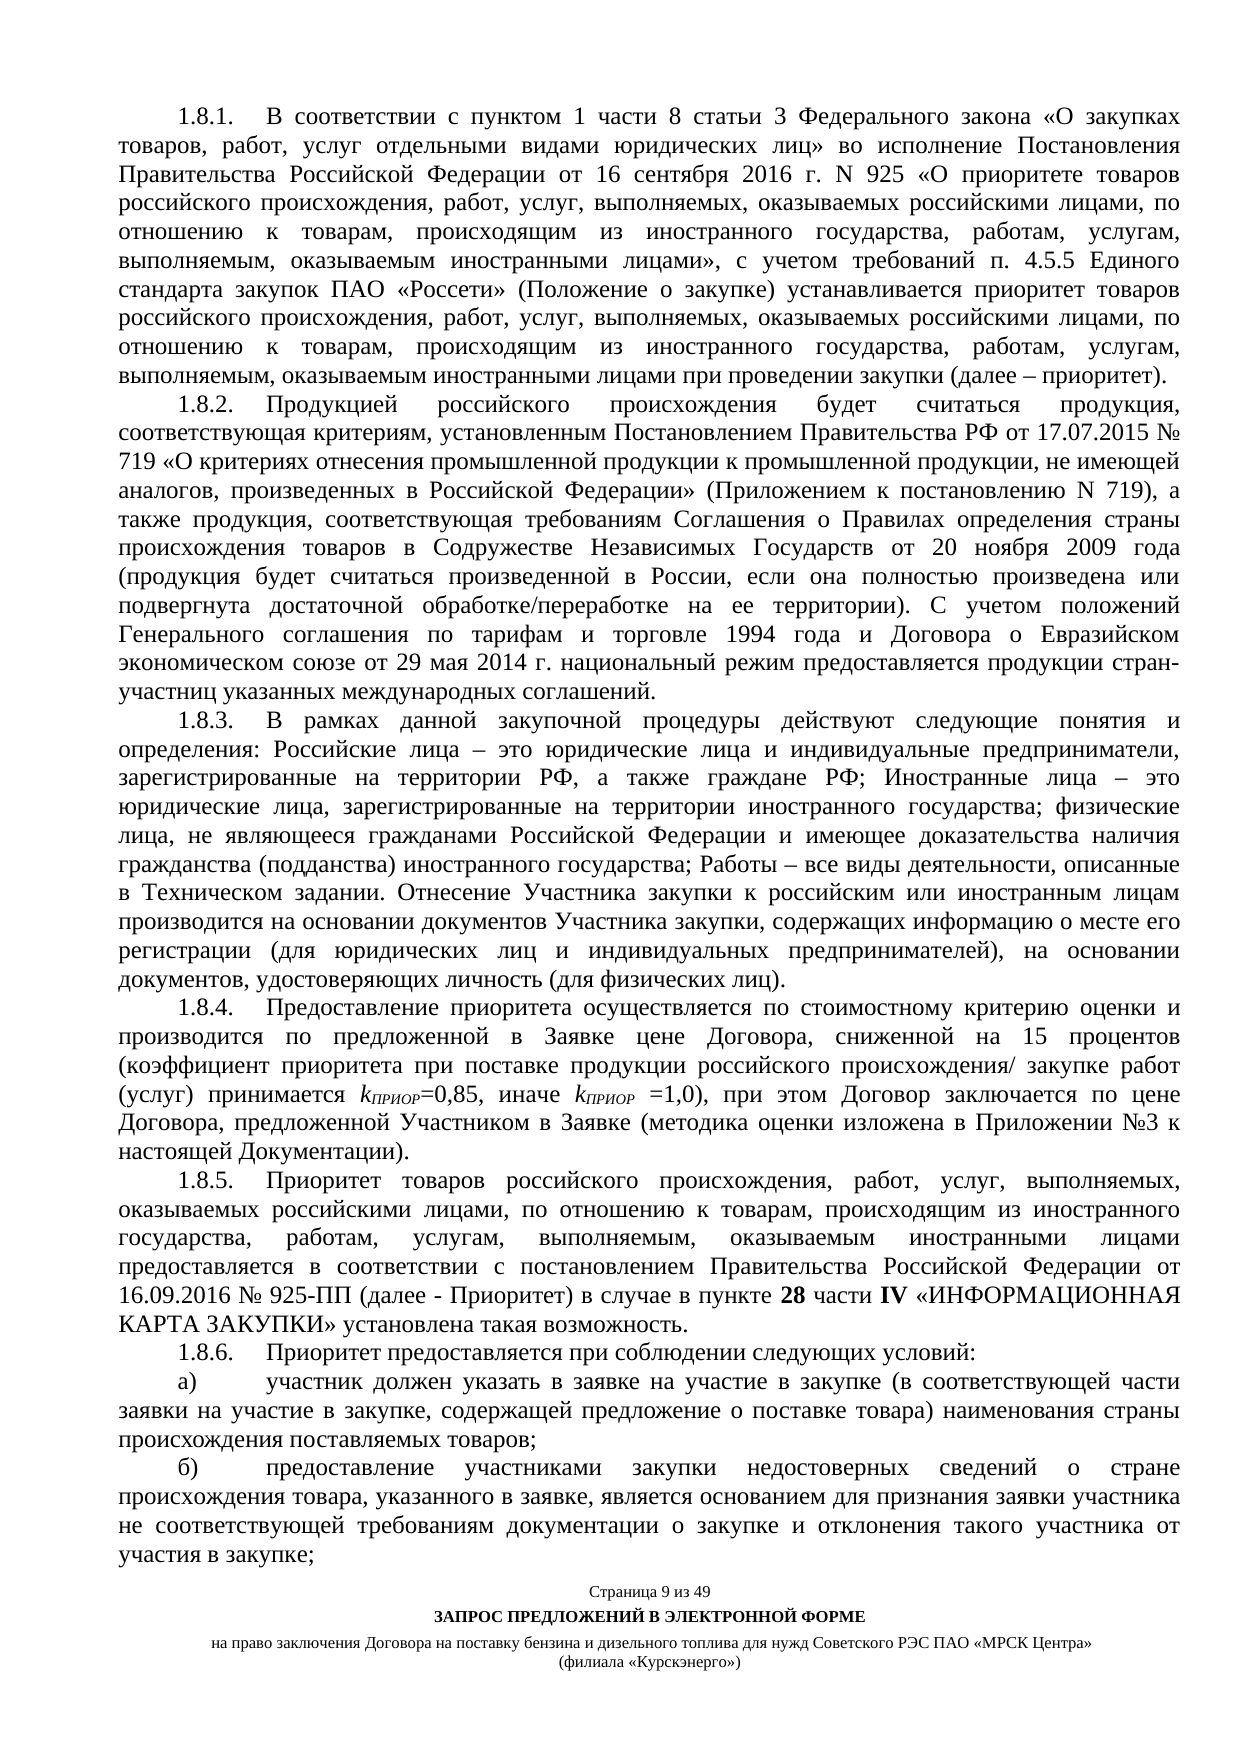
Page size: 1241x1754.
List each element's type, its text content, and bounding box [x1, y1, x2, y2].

subtitle В соответствии с пунктом 1 части 8 статьи 3 Федерального закона «О закупках товаров, работ, услуг отдельными видами юридических лиц» во исполнение Постановления Правительства Российской Федерации от 16 сентября 2016 г. N 925 «О приоритете товаров российского происхождения, работ, услуг, выполняемых, оказываемых российскими лицами, по отношению к товарам, происходящим из иностранного государства, работам, услугам, выполняемым, оказываемым иностранными лицами», с учетом требований п. 4.5.5 Единого стандарта закупок ПАО «Россети» (Положение о закупке) устанавливается приоритет товаров российского происхождения, работ, услуг, выполняемых, оказываемых российскими лицами, по отношению к товарам, происходящим из иностранного государства, работам, услугам, выполняемым, оказываемым иностранными лицами при проведении закупки (далее – приоритет). [118, 101, 1181, 389]
subtitle Предоставление приоритета осуществляется по стоимостному критерию оценки и производится по предложенной в Заявке цене Договора, сниженной на 15 процентов (коэффициент приоритета при поставке продукции российского происхождения/ закупке работ (услуг) принимается kПРИОР=0,85, иначе kПРИОР =1,0), при этом Договор заключается по цене Договора, предложенной Участником в Заявке (методика оценки изложена в Приложении №3 к настоящей Документации). [118, 992, 1181, 1165]
subtitle Приоритет предоставляется при соблюдении следующих условий: [118, 1337, 1181, 1366]
subtitle Приоритет товаров российского происхождения, работ, услуг, выполняемых, оказываемых российскими лицами, по отношению к товарам, происходящим из иностранного государства, работам, услугам, выполняемым, оказываемым иностранными лицами предоставляется в соответствии с постановлением Правительства Российской Федерации от 16.09.2016 № 925-ПП (далее - Приоритет) в случае в пункте 28 части IV «ИНФОРМАЦИОННАЯ КАРТА ЗАКУПКИ» установлена такая возможность. [118, 1165, 1181, 1337]
subtitle В рамках данной закупочной процедуры действуют следующие понятия и определения: Российские лица – это юридические лица и индивидуальные предприниматели, зарегистрированные на территории РФ, а также граждане РФ; Иностранные лица – это юридические лица, зарегистрированные на территории иностранного государства; физические лица, не являющееся гражданами Российской Федерации и имеющее доказательства наличия гражданства (подданства) иностранного государства; Работы – все виды деятельности, описанные в Техническом задании. Отнесение Участника закупки к российским или иностранным лицам производится на основании документов Участника закупки, содержащих информацию о месте его регистрации (для юридических лиц и индивидуальных предпринимателей), на основании документов, удостоверяющих личность (для физических лиц). [118, 705, 1181, 992]
list участник должен указать в заявке на участие в закупке (в соответствующей части заявки на участие в закупке, содержащей предложение о поставке товара) наименования страны происхождения поставляемых товаров; [118, 1366, 1181, 1452]
subtitle Продукцией российского происхождения будет считаться продукция, соответствующая критериям, установленным Постановлением Правительства РФ от 17.07.2015 № 719 «О критериях отнесения промышленной продукции к промышленной продукции, не имеющей аналогов, произведенных в Российской Федерации» (Приложением к постановлению N 719), а также продукция, соответствующая требованиям Соглашения о Правилах определения страны происхождения товаров в Содружестве Независимых Государств от 20 ноября 2009 года (продукция будет считаться произведенной в России, если она полностью произведена или подвергнута достаточной обработке/переработке на ее территории). С учетом положений Генерального соглашения по тарифам и торговле 1994 года и Договора о Евразийском экономическом союзе от 29 мая 2014 г. национальный режим предоставляется продукции стран-участниц указанных международных соглашений. [118, 389, 1181, 705]
list предоставление участниками закупки недостоверных сведений о стране происхождения товара, указанного в заявке, является основанием для признания заявки участника не соответствующей требованиям документации о закупке и отклонения такого участника от участия в закупке; [118, 1452, 1181, 1567]
